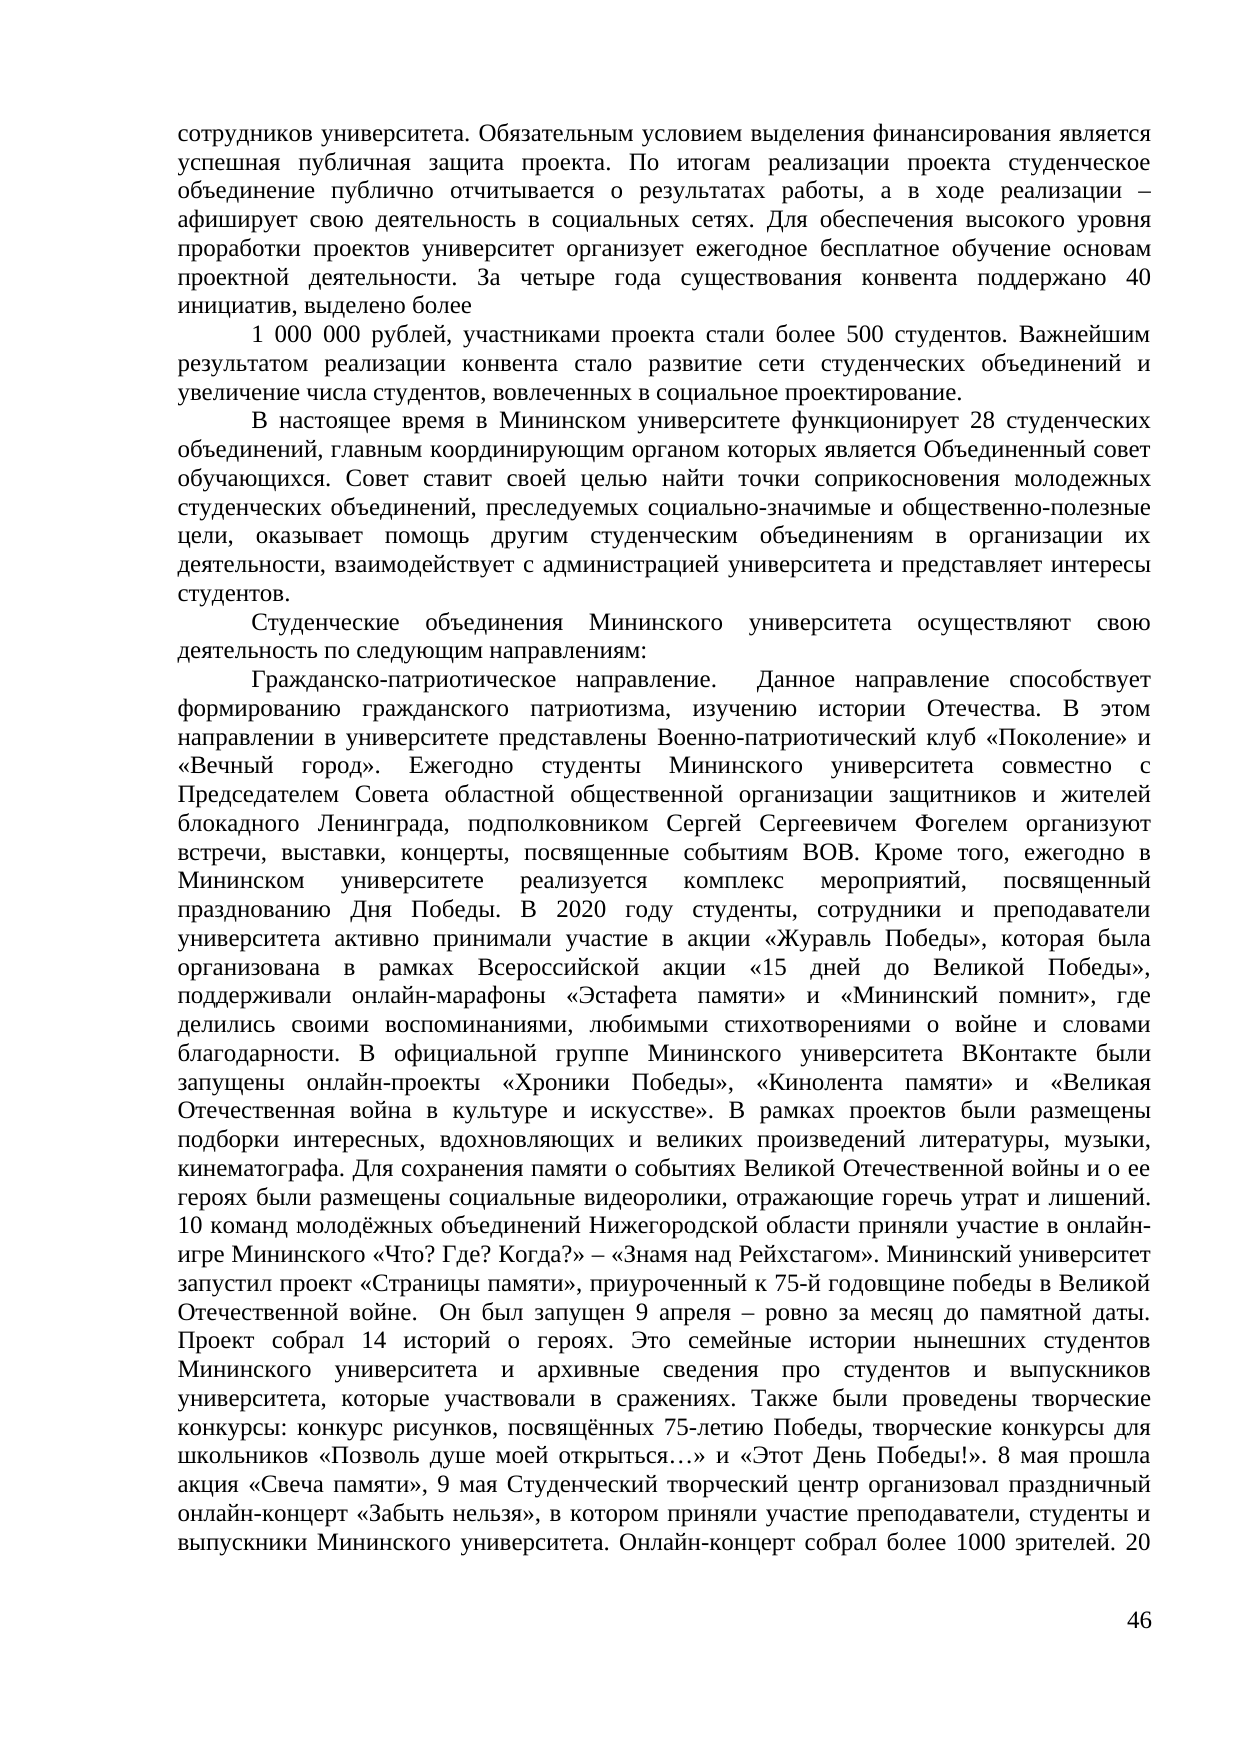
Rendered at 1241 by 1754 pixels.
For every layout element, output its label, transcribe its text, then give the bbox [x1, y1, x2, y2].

text Студенческие объединения Мининского университета осуществляют свою деятельность по следующим направлениям: [177, 607, 1152, 664]
text В настоящее время в Мининском университете функционирует 28 студенческих объединений, главным координирующим органом которых является Объединенный совет обучающихся. Совет ставит своей целью найти точки соприкосновения молодежных студенческих объединений, преследуемых социально-значимые и общественно-полезные цели, оказывает помощь другим студенческим объединениям в организации их деятельности, взаимодействует с администрацией университета и представляет интересы студентов. [177, 406, 1152, 607]
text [177, 118, 1152, 319]
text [177, 664, 1152, 1556]
text 1 000 000 рублей, участниками проекта стали более 500 студентов. Важнейшим результатом реализации конвента стало развитие сети студенческих объединений и увеличение числа студентов, вовлеченных в социальное проектирование. [177, 319, 1152, 406]
